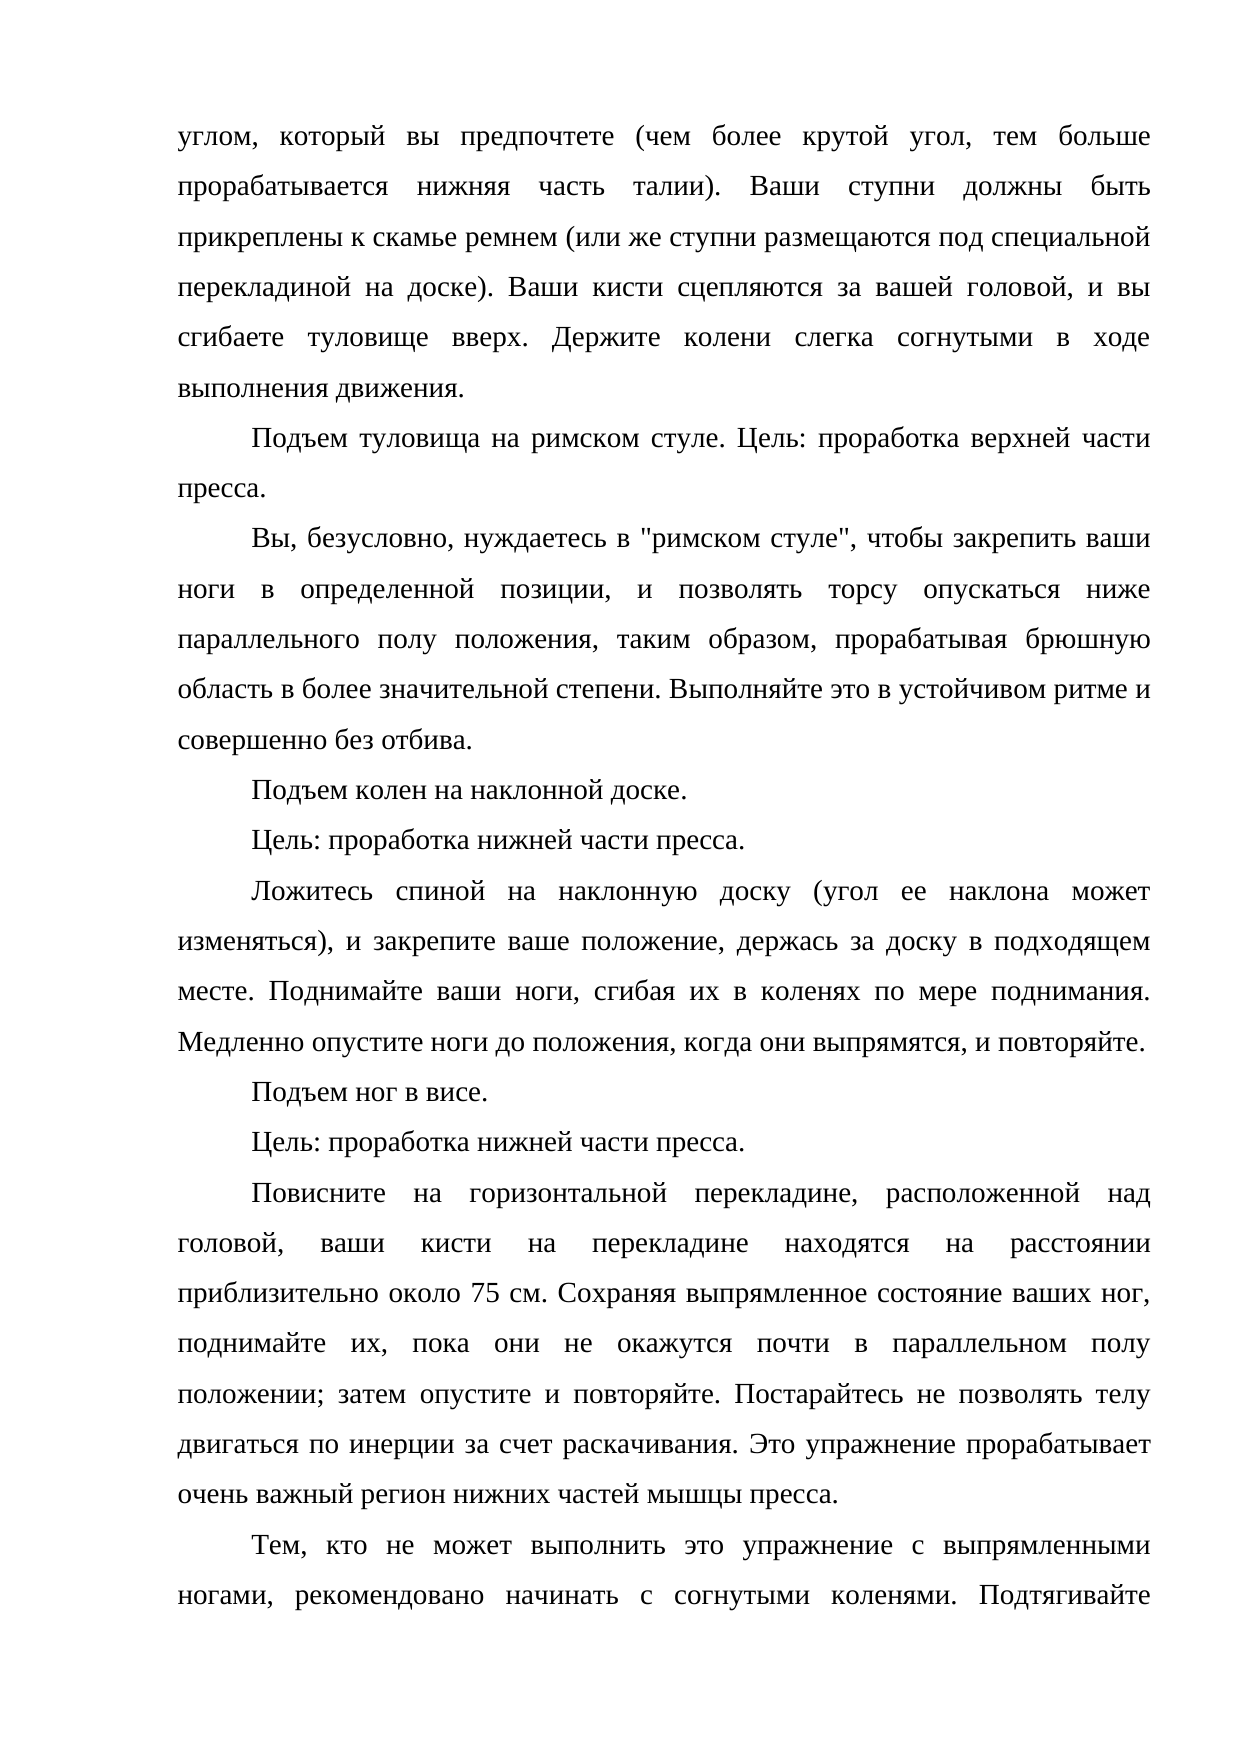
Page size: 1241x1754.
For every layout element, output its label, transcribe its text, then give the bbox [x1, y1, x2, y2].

text Вы, безусловно, нуждаетесь в "римском стуле", чтобы закрепить ваши ноги в определенной позиции, и позволять торсу опускаться ниже параллельного полу положения, таким образом, прорабатывая брюшную область в более значительной степени. Выполняйте это в устойчивом ритме и совершенно без отбива. [177, 521, 1152, 755]
text Цель: проработка нижней части пресса. [177, 822, 1152, 856]
text Цель: проработка нижней части пресса. [177, 1124, 1152, 1158]
text Повисните на горизонтальной перекладине, расположенной над головой, ваши кисти на перекладине находятся на расстоянии приблизительно около 75 см. Сохраняя выпрямленное состояние ваших ног, поднимайте их, пока они не окажутся почти в параллельном полу положении; затем опустите и повторяйте. Постарайтесь не позволять телу двигаться по инерции за счет раскачивания. Это упражнение прорабатывает очень важный регион нижних частей мышцы пресса. [177, 1175, 1152, 1510]
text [177, 118, 1152, 403]
text Подъем ног в висе. [177, 1074, 1152, 1108]
text Подъем колен на наклонной доске. [177, 772, 1152, 806]
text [177, 1527, 1152, 1611]
text Подъем туловища на римском стуле. Цель: проработка верхней части пресса. [177, 420, 1152, 504]
text Ложитесь спиной на наклонную доску (угол ее наклона может изменяться), и закрепите ваше положение, держась за доску в подходящем месте. Поднимайте ваши ноги, сгибая их в коленях по мере поднимания. Медленно опустите ноги до положения, когда они выпрямятся, и повторяйте. [177, 873, 1152, 1057]
